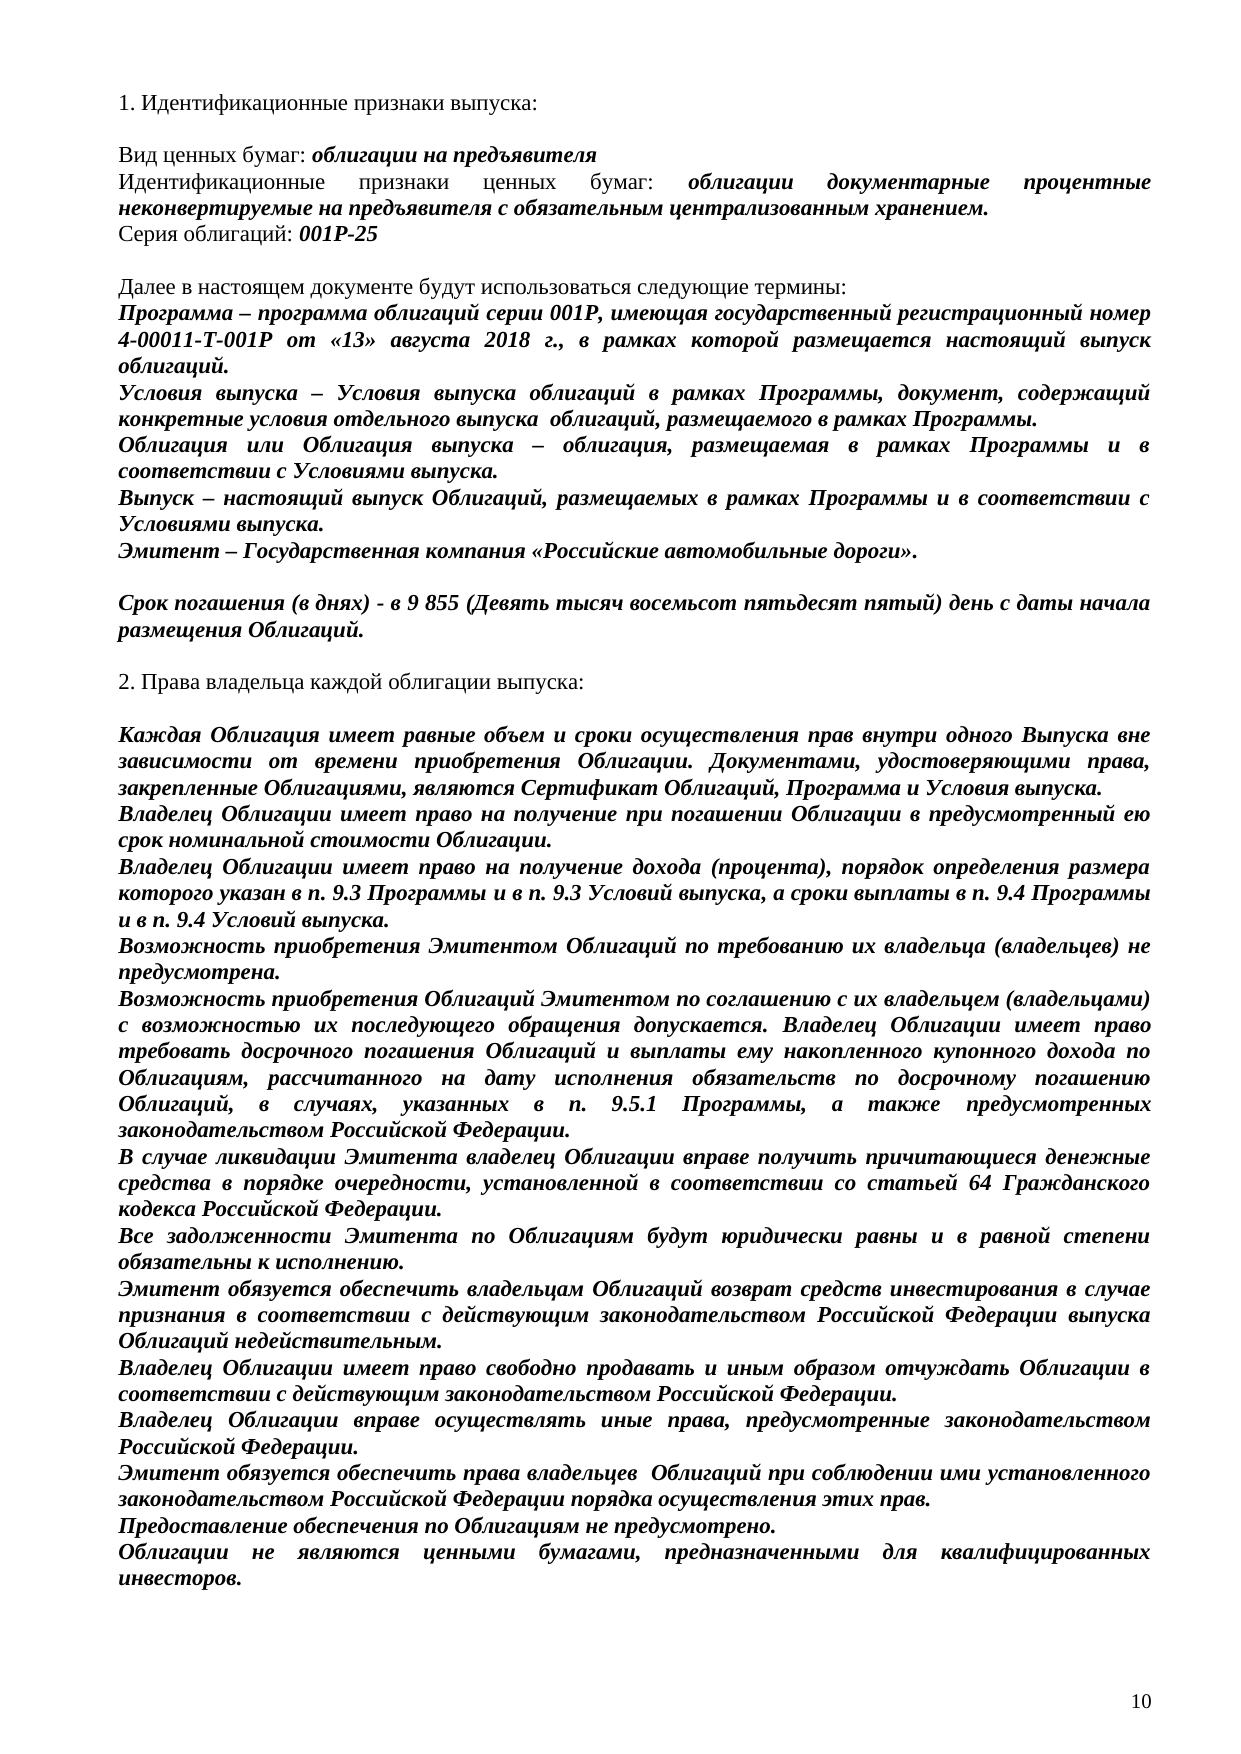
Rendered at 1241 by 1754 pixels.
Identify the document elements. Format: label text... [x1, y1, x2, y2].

text В случае ликвидации Эмитента владелец Облигации вправе получить причитающиеся денежные средства в порядке очередности, установленной в соответствии со статьей 64 Гражданского кодекса Российской Федерации. [118, 1143, 1152, 1222]
text Условия выпуска – Условия выпуска облигаций в рамках Программы, документ, содержащий конкретные условия отдельного выпуска облигаций, размещаемого в рамках Программы. [118, 378, 1152, 431]
text Владелец Облигации имеет право свободно продавать и иным образом отчуждать Облигации в соответствии с действующим законодательством Российской Федерации. [118, 1354, 1152, 1406]
text Программа – программа облигаций серии 001Р, имеющая государственный регистрационный номер 4-00011-Т-001Р от «13» августа 2018 г., в рамках которой размещается настоящий выпуск облигаций. [118, 299, 1152, 378]
text Эмитент обязуется обеспечить владельцам Облигаций возврат средств инвестирования в случае признания в соответствии с действующим законодательством Российской Федерации выпуска Облигаций недействительным. [118, 1274, 1152, 1354]
text Возможность приобретения Эмитентом Облигаций по требованию их владельца (владельцев) не предусмотрена. [118, 932, 1152, 985]
text 2. Права владельца каждой облигации выпуска: [118, 668, 1152, 695]
text Владелец Облигации имеет право на получение при погашении Облигации в предусмотренный ею срок номинальной стоимости Облигации. [118, 800, 1152, 853]
text Вид ценных бумаг: облигации на предъявителя [118, 141, 1152, 168]
text Все задолженности Эмитента по Облигациям будут юридически равны и в равной степени обязательны к исполнению. [118, 1222, 1152, 1274]
text Эмитент – Государственная компания «Российские автомобильные дороги». [118, 537, 1152, 563]
text Возможность приобретения Облигаций Эмитентом по соглашению с их владельцем (владельцами) с возможностью их последующего обращения допускается. Владелец Облигации имеет право требовать досрочного погашения Облигаций и выплаты ему накопленного купонного дохода по Облигациям, рассчитанного на дату исполнения обязательств по досрочному погашению Облигаций, в случаях, указанных в п. 9.5.1 Программы, а также предусмотренных законодательством Российской Федерации. [118, 985, 1152, 1143]
text Далее в настоящем документе будут использоваться следующие термины: [118, 273, 1152, 299]
text Облигация или Облигация выпуска – облигация, размещаемая в рамках Программы и в соответствии с Условиями выпуска. [118, 431, 1152, 484]
text Облигации не являются ценными бумагами, предназначенными для квалифицированных инвесторов. [118, 1538, 1152, 1591]
text Каждая Облигация имеет равные объем и сроки осуществления прав внутри одного Выпуска вне зависимости от времени приобретения Облигации. Документами, удостоверяющими права, закрепленные Облигациями, являются Сертификат Облигаций, Программа и Условия выпуска. [118, 721, 1152, 800]
text Эмитент обязуется обеспечить права владельцев Облигаций при соблюдении ими установленного законодательством Российской Федерации порядка осуществления этих прав. [118, 1459, 1152, 1512]
text Владелец Облигации имеет право на получение дохода (процента), порядок определения размера которого указан в п. 9.3 Программы и в п. 9.3 Условий выпуска, а сроки выплаты в п. 9.4 Программы и в п. 9.4 Условий выпуска. [118, 853, 1152, 932]
text 1. Идентификационные признаки выпуска: [118, 89, 1152, 115]
text Идентификационные признаки ценных бумаг: облигации документарные процентные неконвертируемые на предъявителя с обязательным централизованным хранением. [118, 168, 1152, 220]
text Предоставление обеспечения по Облигациям не предусмотрено. [118, 1512, 1152, 1538]
text Выпуск – настоящий выпуск Облигаций, размещаемых в рамках Программы и в соответствии с Условиями выпуска. [118, 484, 1152, 537]
text Владелец Облигации вправе осуществлять иные права, предусмотренные законодательством Российской Федерации. [118, 1406, 1152, 1459]
text Срок погашения (в днях) - в 9 855 (Девять тысяч восемьсот пятьдесят пятый) день с даты начала размещения Облигаций. [118, 589, 1152, 642]
text Серия облигаций: 001Р-25 [118, 220, 1152, 247]
